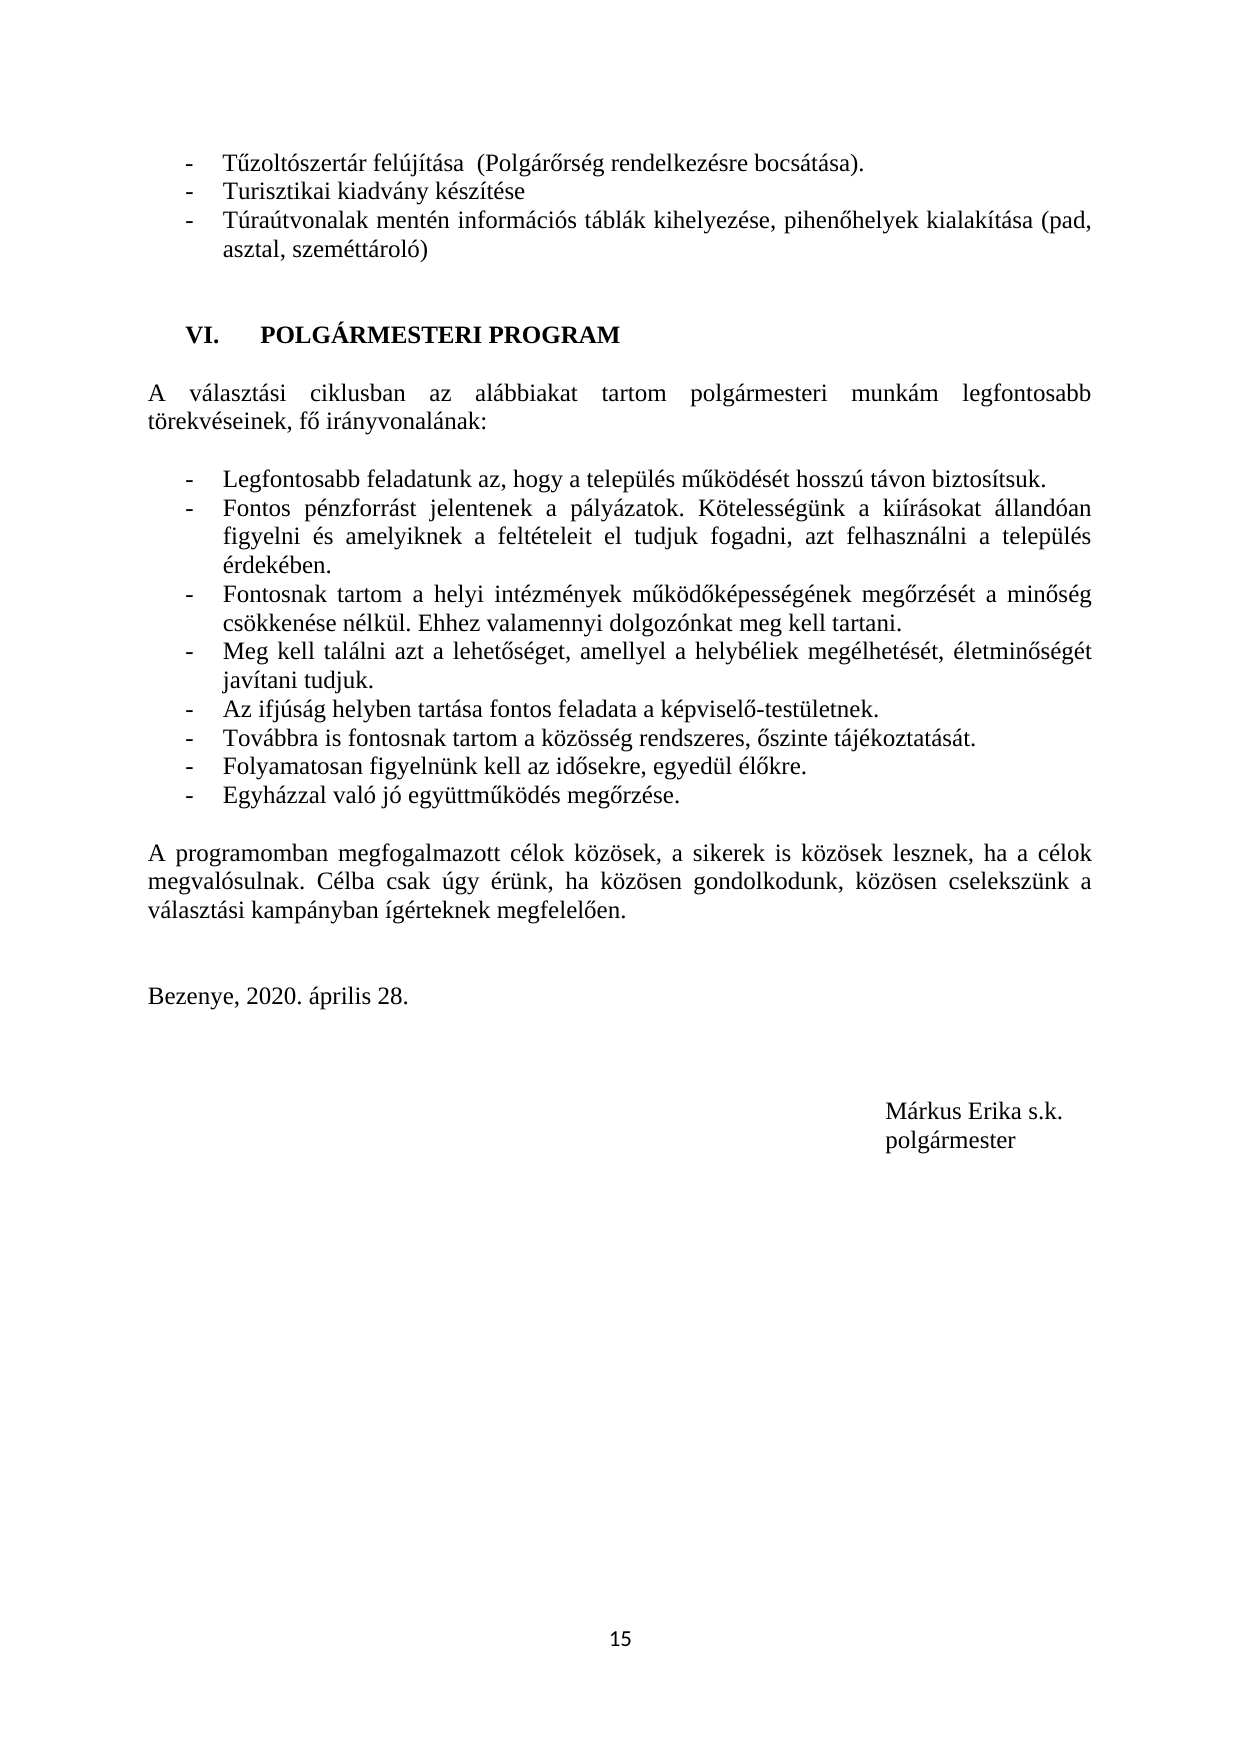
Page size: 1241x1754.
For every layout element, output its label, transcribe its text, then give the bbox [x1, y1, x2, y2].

list Polgármesteri program [185, 320, 1093, 349]
list Tűzoltószertár felújítása (Polgárőrség rendelkezésre bocsátása). [185, 148, 1093, 176]
text polgármester [148, 1125, 1093, 1154]
list Túraútvonalak mentén információs táblák kihelyezése, pihenőhelyek kialakítása (pad, asztal, szeméttároló) [185, 205, 1093, 263]
text A választási ciklusban az alábbiakat tartom polgármesteri munkám legfontosabb törekvéseinek, fő irányvonalának: [148, 378, 1093, 435]
text Márkus Erika s.k. [148, 1096, 1093, 1125]
text A programomban megfogalmazott célok közösek, a sikerek is közösek lesznek, ha a célok megvalósulnak. Célba csak úgy érünk, ha közösen gondolkodunk, közösen cselekszünk a választási kampányban ígérteknek megfelelően. [148, 838, 1093, 924]
list Egyházzal való jó együttműködés megőrzése. [185, 780, 1093, 809]
text Bezenye, 2020. április 28. [148, 981, 1093, 1010]
list Az ifjúság helyben tartása fontos feladata a képviselő-testületnek. [185, 694, 1093, 723]
list Turisztikai kiadvány készítése [185, 176, 1093, 205]
list Folyamatosan figyelnünk kell az idősekre, egyedül élőkre. [185, 751, 1093, 780]
list Legfontosabb feladatunk az, hogy a település működését hosszú távon biztosítsuk. [185, 464, 1093, 493]
list Továbbra is fontosnak tartom a közösség rendszeres, őszinte tájékoztatását. [185, 723, 1093, 751]
list Fontosnak tartom a helyi intézmények működőképességének megőrzését a minőség csökkenése nélkül. Ehhez valamennyi dolgozónkat meg kell tartani. [185, 579, 1093, 636]
list Fontos pénzforrást jelentenek a pályázatok. Kötelességünk a kiírásokat állandóan figyelni és amelyiknek a feltételeit el tudjuk fogadni, azt felhasználni a település érdekében. [185, 493, 1093, 579]
list Meg kell találni azt a lehetőséget, amellyel a helybéliek megélhetését, életminőségét javítani tudjuk. [185, 636, 1093, 694]
